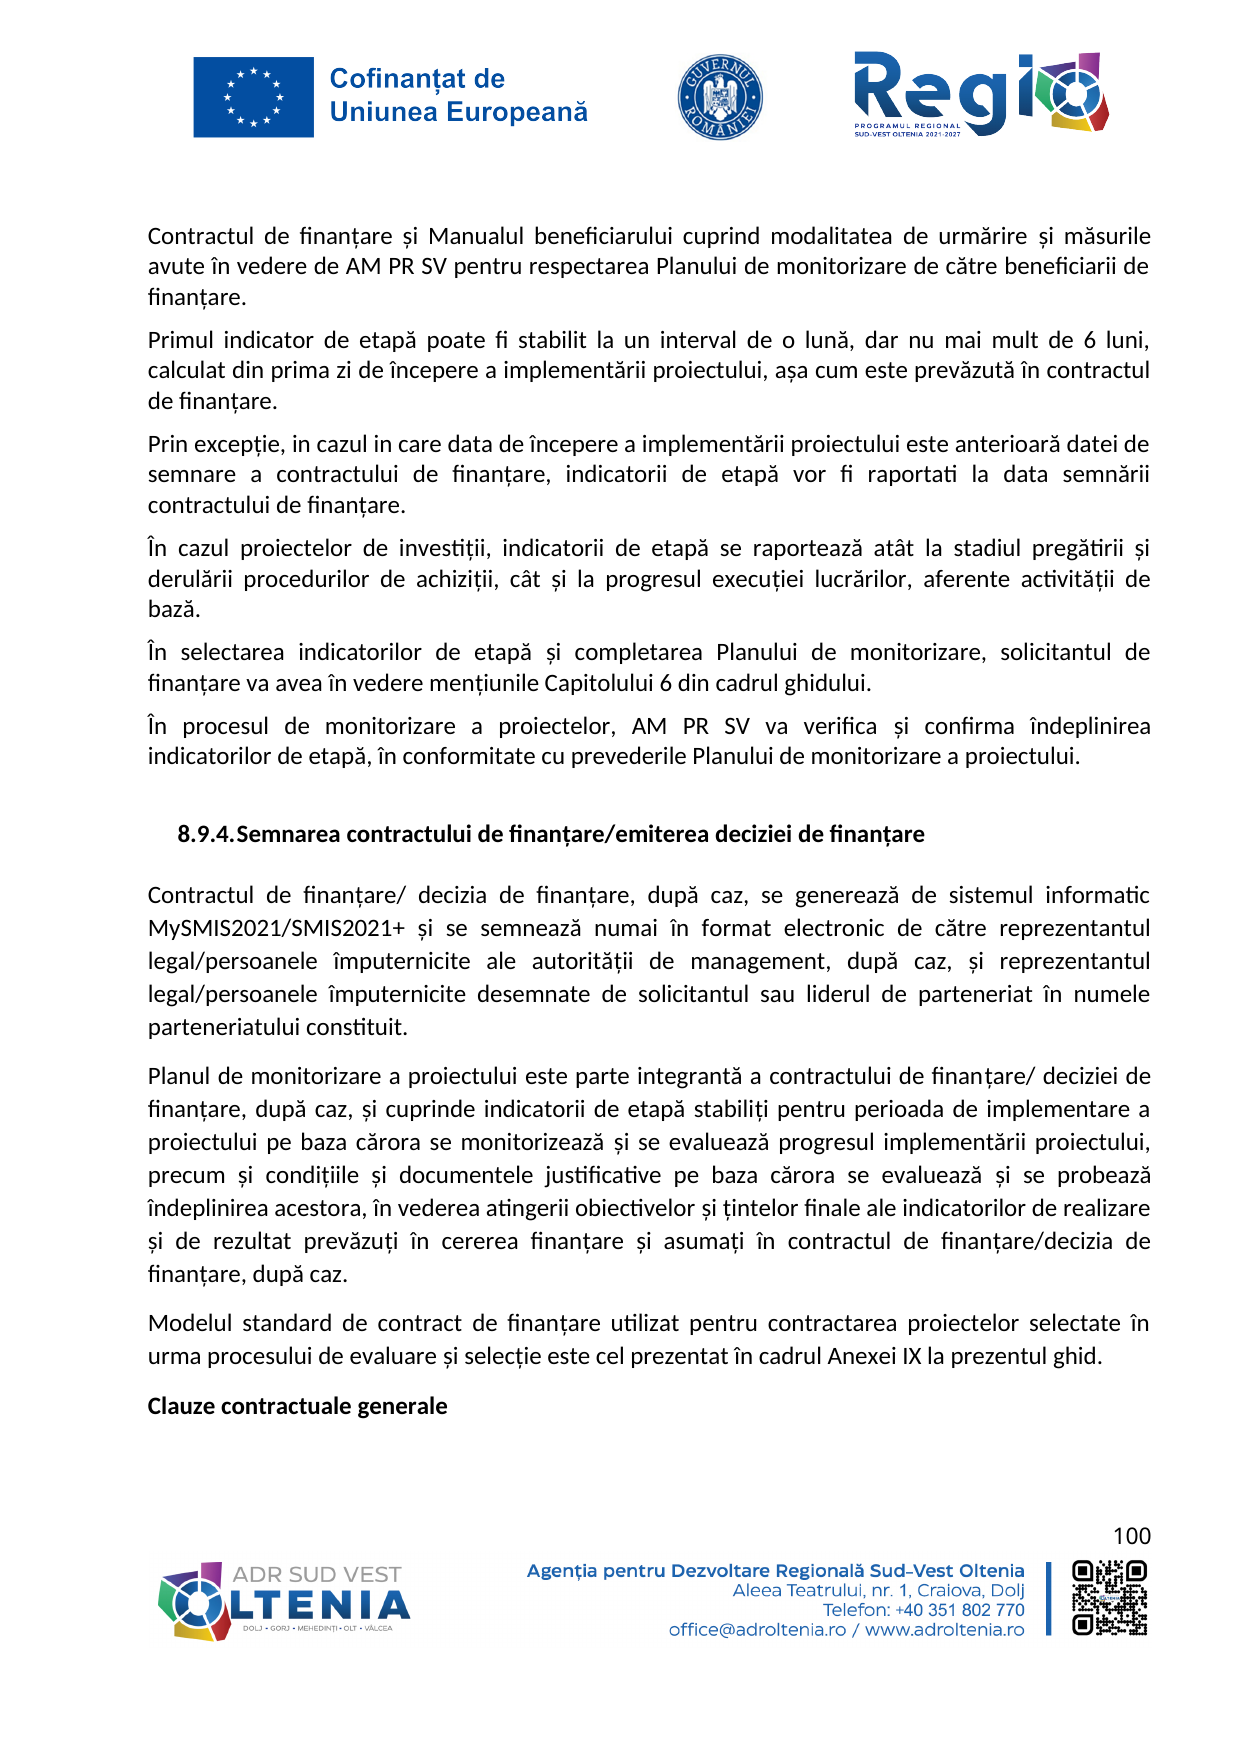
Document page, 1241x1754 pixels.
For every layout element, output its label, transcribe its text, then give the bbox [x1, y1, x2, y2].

picture [148, 1551, 1152, 1648]
text Modelul standard de contract de finanțare utilizat pentru contractarea proiectelor selectate în urma procesului de evaluare și selecție este cel prezentat în cadrul Anexei IX la prezentul ghid. [148, 1307, 1152, 1371]
picture [674, 52, 768, 142]
text În cazul proiectelor de investiții, indicatorii de etapă se raportează atât la stadiul pregătirii şi derulării procedurilor de achiziții, cât şi la progresul execuției lucrărilor, aferente activității de bază. [148, 532, 1152, 624]
text În procesul de monitorizare a proiectelor, AM PR SV va verifica și confirma îndeplinirea indicatorilor de etapă, în conformitate cu prevederile Planului de monitorizare a proiectului. [148, 710, 1152, 771]
picture [852, 50, 1111, 139]
text Prin excepție, in cazul in care data de începere a implementării proiectului este anterioară datei de semnare a contractului de finanţare, indicatorii de etapă vor fi raportati la data semnării contractului de finanţare. [148, 428, 1152, 520]
text În selectarea indicatorilor de etapă și completarea Planului de monitorizare, solicitantul de finanțare va avea în vedere mențiunile Capitolului 6 din cadrul ghidului. [148, 636, 1152, 697]
text Contractul de finanțare și Manualul beneficiarului cuprind modalitatea de urmărire și măsurile avute în vedere de AM PR SV pentru respectarea Planului de monitorizare de către beneficiarii de finanțare. [148, 220, 1152, 312]
subtitle 8.9.4. Semnarea contractului de finanțare/emiterea deciziei de finanțare [177, 818, 1152, 848]
text Planul de monitorizare a proiectului este parte integrantă a contractului de finanțare/ deciziei de finanțare, după caz, și cuprinde indicatorii de etapă stabiliți pentru perioada de implementare a proiectului pe baza cărora se monitorizează și se evaluează progresul implementării proiectului, precum și condițiile și documentele justificative pe baza cărora se evaluează și se probează îndeplinirea acestora, în vederea atingerii obiectivelor și țintelor finale ale indicatorilor de realizare și de rezultat prevăzuți în cererea finanțare și asumați în contractul de finanțare/decizia de finanțare, după caz. [148, 1060, 1152, 1288]
text Primul indicator de etapă poate fi stabilit la un interval de o lună, dar nu mai mult de 6 luni, calculat din prima zi de începere a implementării proiectului, aşa cum este prevăzută în contractul de finanţare. [148, 324, 1152, 416]
text Contractul de finanțare/ decizia de finanțare, după caz, se generează de sistemul informatic MySMIS2021/SMIS2021+ și se semnează numai în format electronic de către reprezentantul legal/persoanele împuternicite ale autorității de management, după caz, și reprezentantul legal/persoanele împuternicite desemnate de solicitantul sau liderul de parteneriat în numele parteneriatului constituit. [148, 879, 1152, 1041]
picture [188, 52, 590, 141]
text Clauze contractuale generale [148, 1390, 1152, 1420]
